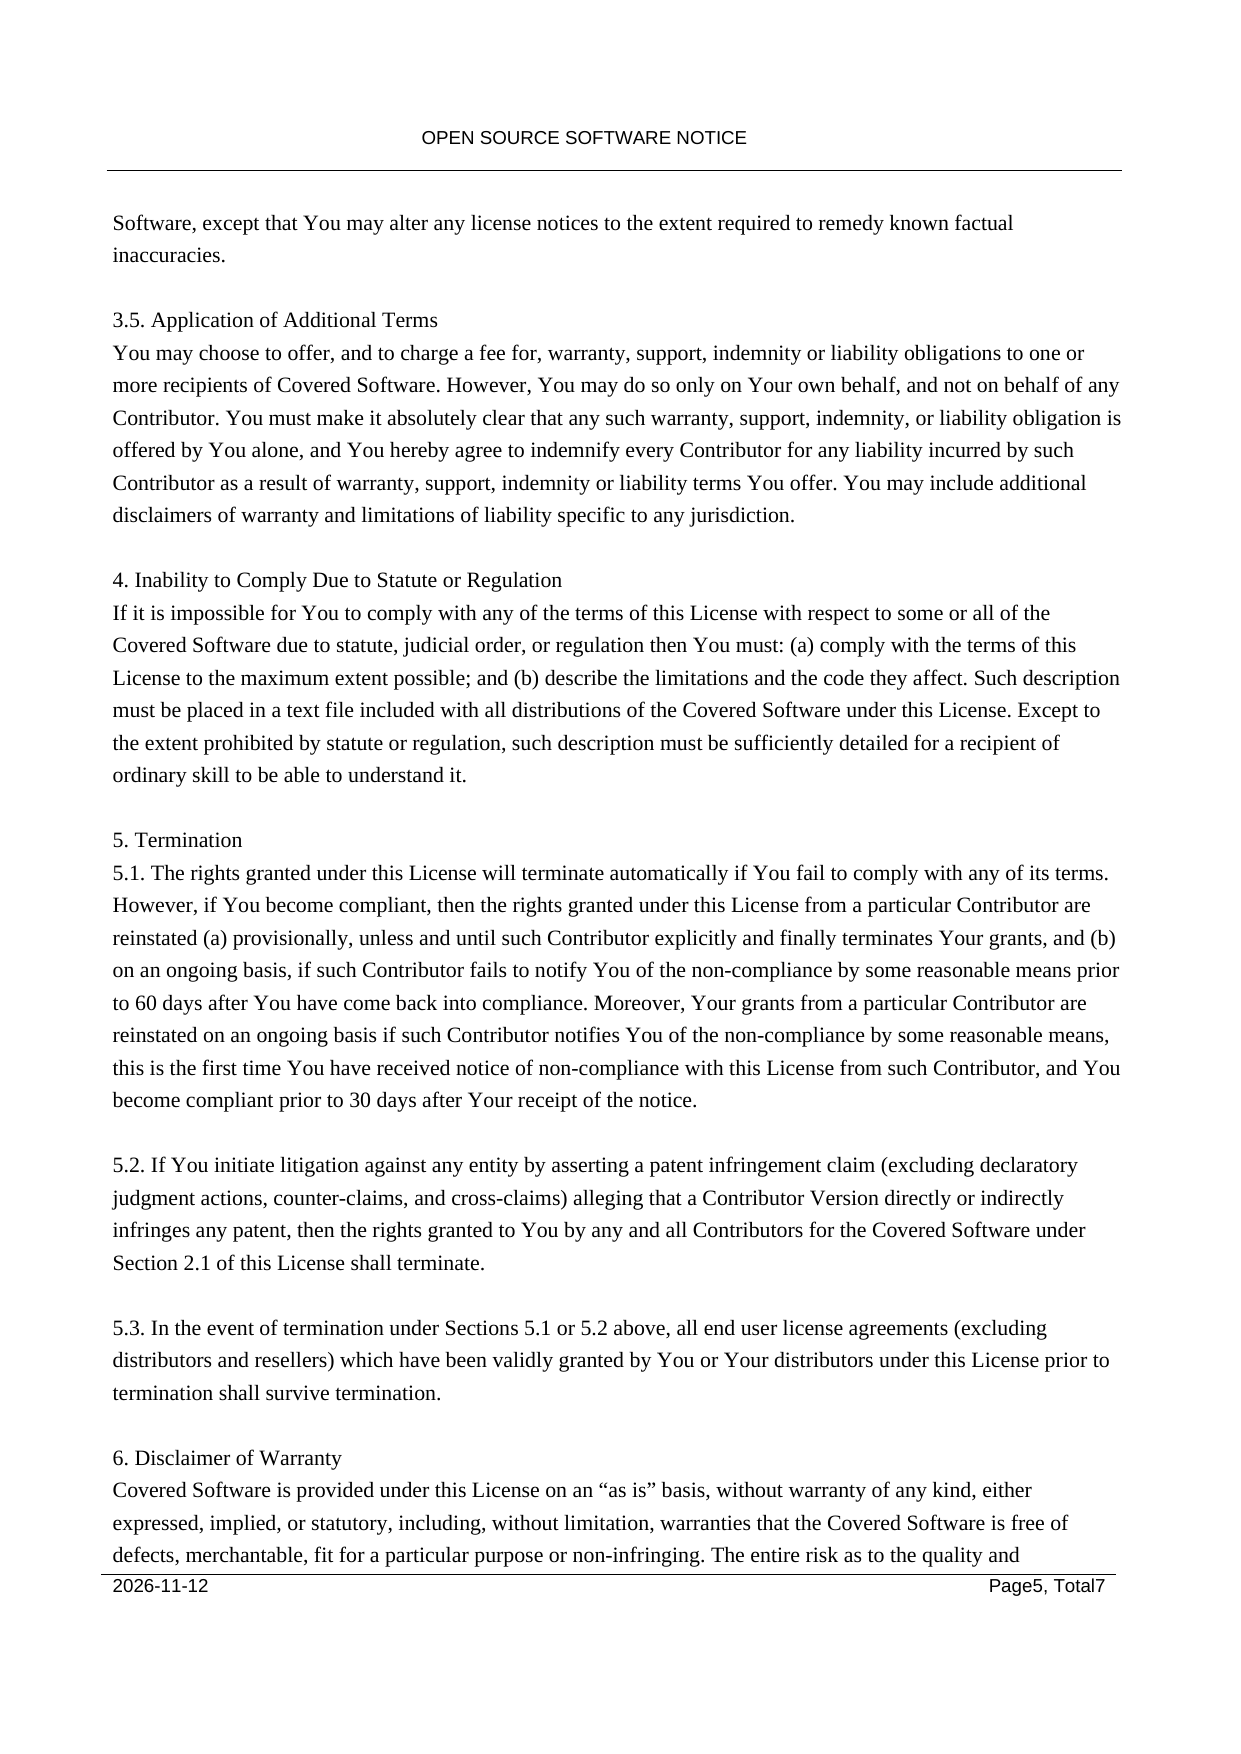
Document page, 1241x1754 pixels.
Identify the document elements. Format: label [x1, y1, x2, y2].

text [112, 206, 1128, 1571]
